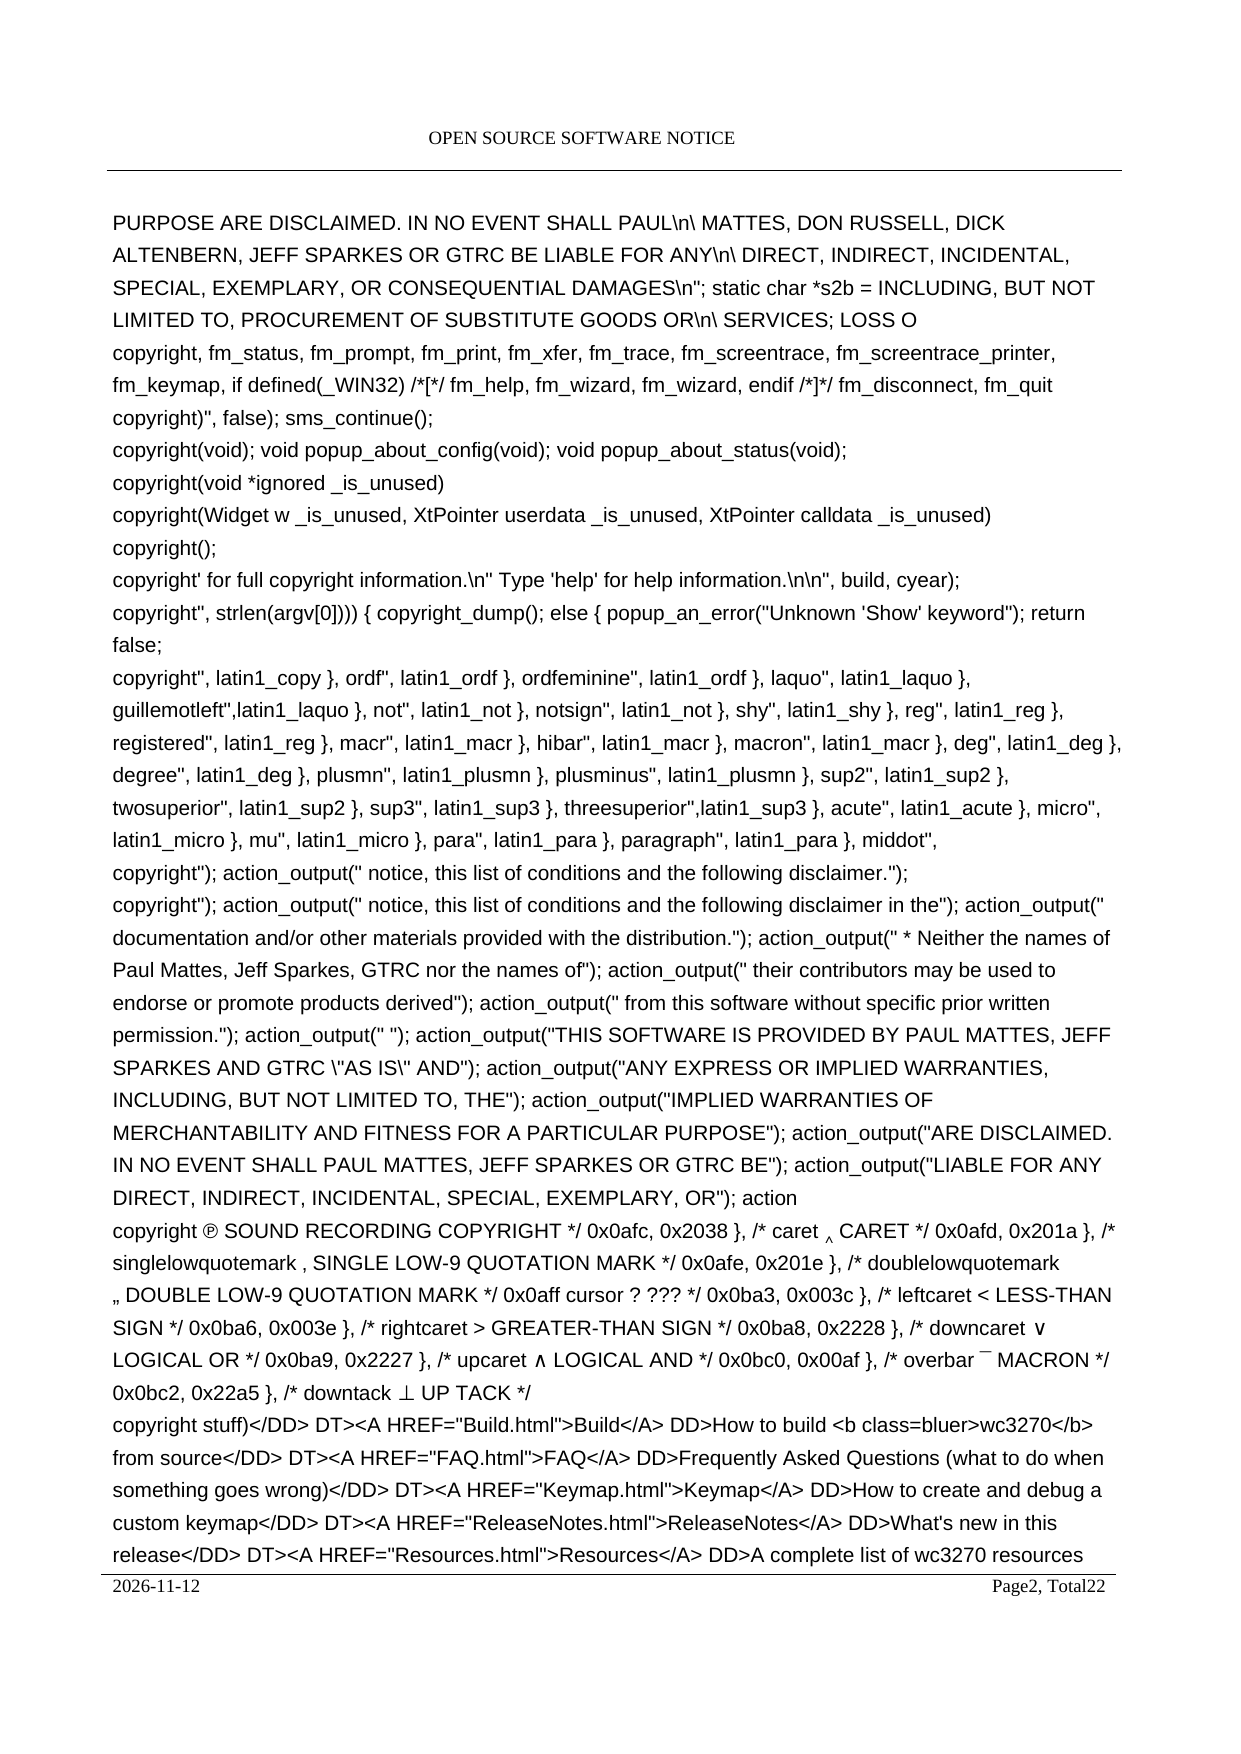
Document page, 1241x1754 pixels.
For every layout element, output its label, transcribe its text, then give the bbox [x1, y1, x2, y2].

text copyright' for full copyright information.\n" Type 'help' for help information.\n\n", build, cyear); [112, 564, 1128, 596]
text copyright(Widget w _is_unused, XtPointer userdata _is_unused, XtPointer calldata _is_unused) [112, 499, 1128, 531]
text copyright)", false); sms_continue(); [112, 401, 1128, 434]
text copyright(void *ignored _is_unused) [112, 466, 1128, 499]
text copyright"); action_output(" notice, this list of conditions and the following disclaimer."); [112, 856, 1128, 889]
text copyright", strlen(argv[0]))) { copyright_dump(); else { popup_an_error("Unknown 'Show' keyword"); return false; [112, 596, 1128, 661]
text copyright", latin1_copy }, ordf", latin1_ordf }, ordfeminine", latin1_ordf }, laquo", latin1_laquo }, guillemotleft",latin1_laquo }, not", latin1_not }, notsign", latin1_not }, shy", latin1_shy }, reg", latin1_reg }, registered", latin1_reg }, macr", latin1_macr }, hibar", latin1_macr }, macron", latin1_macr }, deg", latin1_deg }, degree", latin1_deg }, plusmn", latin1_plusmn }, plusminus", latin1_plusmn }, sup2", latin1_sup2 }, twosuperior", latin1_sup2 }, sup3", latin1_sup3 }, threesuperior",latin1_sup3 }, acute", latin1_acute }, micro", latin1_micro }, mu", latin1_micro }, para", latin1_para }, paragraph", latin1_para }, middot", [112, 661, 1128, 856]
text copyright"); action_output(" notice, this list of conditions and the following disclaimer in the"); action_output(" documentation and/or other materials provided with the distribution."); action_output(" * Neither the names of Paul Mattes, Jeff Sparkes, GTRC nor the names of"); action_output(" their contributors may be used to endorse or promote products derived"); action_output(" from this software without specific prior written permission."); action_output(" "); action_output("THIS SOFTWARE IS PROVIDED BY PAUL MATTES, JEFF SPARKES AND GTRC \"AS IS\" AND"); action_output("ANY EXPRESS OR IMPLIED WARRANTIES, INCLUDING, BUT NOT LIMITED TO, THE"); action_output("IMPLIED WARRANTIES OF MERCHANTABILITY AND FITNESS FOR A PARTICULAR PURPOSE"); action_output("ARE DISCLAIMED. IN NO EVENT SHALL PAUL MATTES, JEFF SPARKES OR GTRC BE"); action_output("LIABLE FOR ANY DIRECT, INDIRECT, INCIDENTAL, SPECIAL, EXEMPLARY, OR"); action [112, 889, 1128, 1214]
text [112, 1409, 1128, 1571]
text copyright, fm_status, fm_prompt, fm_print, fm_xfer, fm_trace, fm_screentrace, fm_screentrace_printer, fm_keymap, if defined(_WIN32) /*[*/ fm_help, fm_wizard, fm_wizard, endif /*]*/ fm_disconnect, fm_quit [112, 336, 1128, 401]
text copyright(); [112, 531, 1128, 564]
text copyright ℗ SOUND RECORDING COPYRIGHT */ 0x0afc, 0x2038 }, /* caret ‸ CARET */ 0x0afd, 0x201a }, /* singlelowquotemark ‚ SINGLE LOW-9 QUOTATION MARK */ 0x0afe, 0x201e }, /* doublelowquotemark „ DOUBLE LOW-9 QUOTATION MARK */ 0x0aff cursor ? ??? */ 0x0ba3, 0x003c }, /* leftcaret < LESS-THAN SIGN */ 0x0ba6, 0x003e }, /* rightcaret > GREATER-THAN SIGN */ 0x0ba8, 0x2228 }, /* downcaret ∨ LOGICAL OR */ 0x0ba9, 0x2227 }, /* upcaret ∧ LOGICAL AND */ 0x0bc0, 0x00af }, /* overbar ¯ MACRON */ 0x0bc2, 0x22a5 }, /* downtack ⊥ UP TACK */ [112, 1214, 1128, 1409]
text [112, 206, 1128, 336]
text copyright(void); void popup_about_config(void); void popup_about_status(void); [112, 434, 1128, 466]
